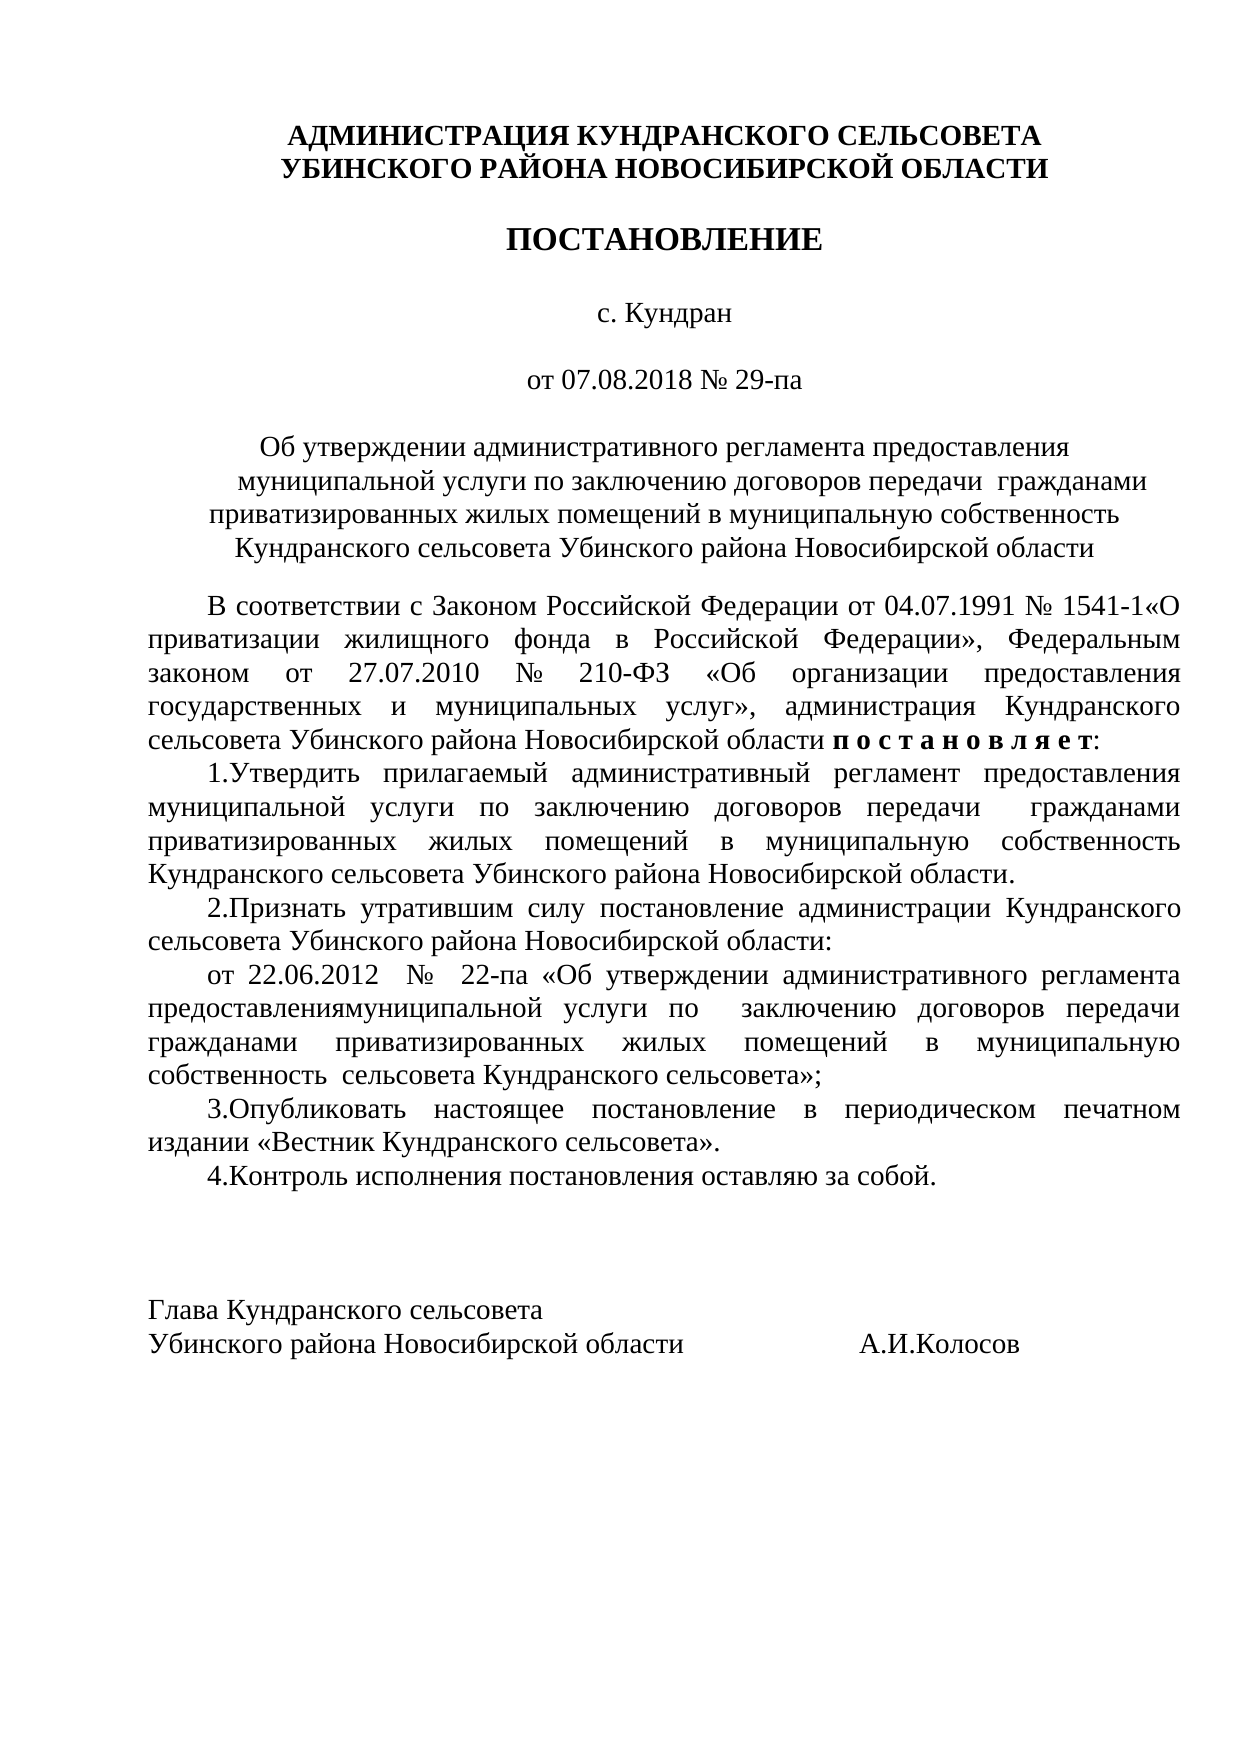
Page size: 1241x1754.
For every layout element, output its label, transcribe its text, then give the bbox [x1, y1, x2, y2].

text 1.Утвердить прилагаемый административный регламент предоставления муниципальной услуги по заключению договоров передачи гражданами приватизированных жилых помещений в муниципальную собственность Кундранского сельсовета Убинского района Новосибирской области. [148, 756, 1181, 890]
text АДМИНИСТРАЦИЯ КУНДРАНСКОГО СЕЛЬСОВЕТА [148, 118, 1181, 152]
text УБИНСКОГО РАЙОНА НОВОСИБИРСКОЙ ОБЛАСТИ [148, 152, 1181, 185]
text Глава Кундранского сельсовета [148, 1292, 1181, 1326]
text В соответствии с Законом Российской Федерации от 04.07.1991 № 1541-1«О приватизации жилищного фонда в Российской Федерации», Федеральным законом от 27.07.2010 № 210-ФЗ «Об организации предоставления государственных и муниципальных услуг», администрация Кундранского сельсовета Убинского района Новосибирской области п о с т а н о в л я е т: [148, 588, 1181, 756]
text Убинского района Новосибирской области А.И.Колосов [148, 1326, 1181, 1359]
text Об утверждении административного регламента предоставления [148, 429, 1181, 463]
text от 07.08.2018 № 29-па [148, 362, 1181, 396]
text с. Кундран [148, 295, 1181, 329]
text от 22.06.2012 № 22-па «Об утверждении административного регламента предоставлениямуниципальной услуги по заключению договоров передачи гражданами приватизированных жилых помещений в муниципальную собственность сельсовета Кундранского сельсовета»; [148, 957, 1181, 1091]
text ПОСТАНОВЛЕНИЕ [148, 219, 1181, 257]
text 3.Опубликовать настоящее постановление в периодическом печатном издании «Вестник Кундранского сельсовета». [148, 1091, 1181, 1158]
text муниципальной услуги по заключению договоров передачи гражданами приватизированных жилых помещений в муниципальную собственность Кундранского сельсовета Убинского района Новосибирской области [148, 463, 1181, 564]
text 2.Признать утратившим силу постановление администрации Кундранского сельсовета Убинского района Новосибирской области: [148, 890, 1181, 957]
text 4.Контроль исполнения постановления оставляю за собой. [148, 1158, 1181, 1192]
